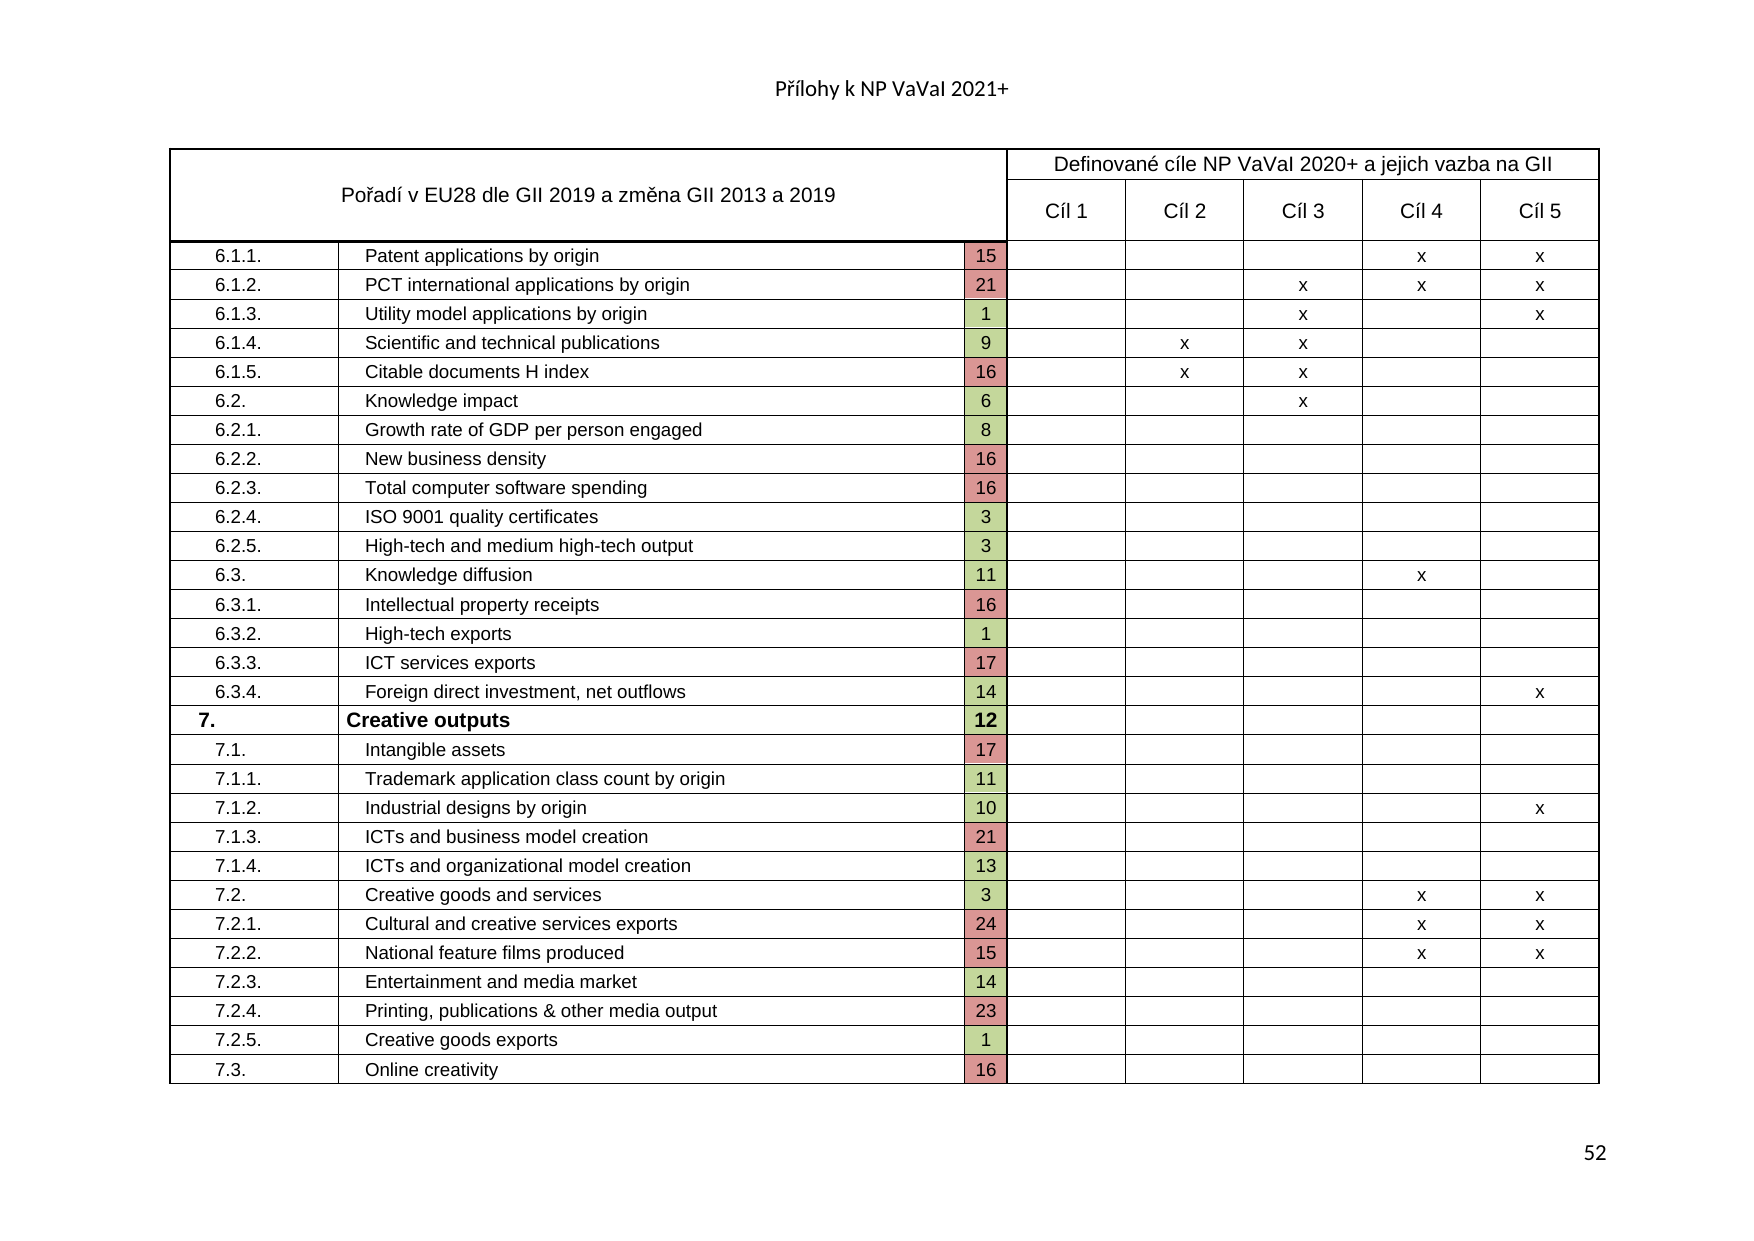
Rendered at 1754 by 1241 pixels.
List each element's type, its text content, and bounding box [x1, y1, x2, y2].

table_cell 6.2.4. [171, 503, 338, 531]
table_cell [1126, 416, 1243, 444]
table_cell 7.2.5. [171, 1026, 338, 1054]
table_cell Cultural and creative services exports [339, 910, 964, 938]
table_cell x [1363, 270, 1480, 298]
table_cell x [1244, 329, 1362, 357]
table_cell [1126, 1026, 1243, 1054]
table_cell x [1244, 358, 1362, 386]
table_cell [1481, 1026, 1598, 1054]
table_cell [1363, 823, 1480, 851]
table_cell [1481, 765, 1598, 792]
table_cell Foreign direct investment, net outflows [339, 677, 964, 705]
table_cell PCT international applications by origin [339, 270, 964, 298]
table_cell Patent applications by origin [339, 243, 964, 269]
table_cell [1244, 823, 1362, 851]
table_cell [1244, 735, 1362, 763]
table_cell 24 [965, 910, 1006, 938]
table_cell [1126, 503, 1243, 531]
table_cell 11 [965, 765, 1006, 792]
table_cell 1 [965, 1026, 1006, 1054]
table_cell [1244, 939, 1362, 967]
table_cell Cíl 5 [1481, 180, 1598, 240]
table_cell Industrial designs by origin [339, 794, 964, 822]
table_cell [1481, 619, 1598, 647]
table_cell 7.1.4. [171, 852, 338, 880]
table_cell [1363, 329, 1480, 357]
table_cell [1008, 241, 1125, 269]
table_cell [1008, 300, 1125, 327]
table_cell 11 [965, 561, 1006, 589]
table_cell 17 [965, 735, 1006, 763]
table_cell ICT services exports [339, 648, 964, 676]
table_cell Creative goods exports [339, 1026, 964, 1054]
table_cell 7.2.4. [171, 997, 338, 1025]
table_cell 7.2.3. [171, 968, 338, 996]
table_cell [1008, 503, 1125, 531]
table_cell [1481, 387, 1598, 415]
table_cell [1363, 648, 1480, 676]
table_cell [1126, 300, 1243, 327]
table_cell [1244, 474, 1362, 502]
table_cell x [1363, 881, 1480, 909]
table_cell x [1481, 794, 1598, 822]
table_cell [1126, 939, 1243, 967]
table_cell [1008, 474, 1125, 502]
table_cell x [1363, 939, 1480, 967]
table_cell [1126, 852, 1243, 880]
table_cell Cíl 4 [1363, 180, 1480, 240]
table_cell [1126, 794, 1243, 822]
table_cell [1481, 735, 1598, 763]
table_cell [1363, 358, 1480, 386]
table_cell Trademark application class count by origin [339, 765, 964, 792]
table_cell Knowledge impact [339, 387, 964, 415]
table_cell x [1481, 241, 1598, 269]
table_cell High-tech and medium high-tech output [339, 532, 964, 560]
table_cell 15 [965, 939, 1006, 967]
table_cell [1126, 706, 1243, 734]
table_cell [1126, 910, 1243, 938]
table_cell Cíl 2 [1126, 180, 1243, 240]
table_cell [1363, 677, 1480, 705]
table_cell 6.1.2. [171, 270, 338, 298]
table_cell 6.3. [171, 561, 338, 589]
table_cell [1008, 1055, 1125, 1083]
table_cell [1363, 735, 1480, 763]
table_cell 3 [965, 881, 1006, 909]
table_cell 14 [965, 968, 1006, 996]
table_cell [1008, 765, 1125, 792]
table_cell [1244, 794, 1362, 822]
table_cell 7.2.2. [171, 939, 338, 967]
table_cell [1008, 358, 1125, 386]
table_cell 15 [965, 243, 1006, 269]
table_cell Creative goods and services [339, 881, 964, 909]
table_cell [1481, 997, 1598, 1025]
table_cell 21 [965, 823, 1006, 851]
table_cell [1008, 590, 1125, 618]
table_cell [1363, 997, 1480, 1025]
table_cell [1008, 881, 1125, 909]
table_cell National feature films produced [339, 939, 964, 967]
table_cell [1008, 794, 1125, 822]
table_cell [1363, 590, 1480, 618]
table_cell 23 [965, 997, 1006, 1025]
table_cell 7.1.3. [171, 823, 338, 851]
table_cell Total computer software spending [339, 474, 964, 502]
table_cell Online creativity [339, 1055, 964, 1083]
table_cell 6.1.1. [171, 243, 338, 269]
table_cell Creative outputs [339, 706, 964, 734]
table_cell [1126, 1055, 1243, 1083]
table_cell [1363, 474, 1480, 502]
table_cell [1244, 241, 1362, 269]
table_cell [1008, 735, 1125, 763]
table_cell [1244, 706, 1362, 734]
table_cell [1244, 445, 1362, 473]
table_cell 7.1.1. [171, 765, 338, 792]
table_cell [1481, 1055, 1598, 1083]
table_cell 7. [171, 706, 338, 734]
table_cell [1008, 823, 1125, 851]
table_cell [1244, 590, 1362, 618]
table_cell Knowledge diffusion [339, 561, 964, 589]
table_cell 6.3.2. [171, 619, 338, 647]
table_cell x [1481, 881, 1598, 909]
table_cell Intangible assets [339, 735, 964, 763]
table_cell 6.2.1. [171, 416, 338, 444]
table_cell [1481, 329, 1598, 357]
table_cell 1 [965, 300, 1006, 327]
table_cell Printing, publications & other media output [339, 997, 964, 1025]
table_cell [1244, 997, 1362, 1025]
table_cell [1481, 706, 1598, 734]
table_cell [1008, 270, 1125, 298]
table_cell ISO 9001 quality certificates [339, 503, 964, 531]
table_cell x [1363, 910, 1480, 938]
table_cell [1363, 1026, 1480, 1054]
table_cell [1008, 852, 1125, 880]
table_cell [1008, 561, 1125, 589]
table_cell Cíl 1 [1008, 180, 1125, 240]
table_cell New business density [339, 445, 964, 473]
table_cell [1363, 503, 1480, 531]
table_cell [1244, 503, 1362, 531]
table_cell [1481, 968, 1598, 996]
table_cell [1363, 765, 1480, 792]
table_cell 7.3. [171, 1055, 338, 1083]
table_cell [1244, 1055, 1362, 1083]
table_cell [1363, 532, 1480, 560]
table_cell [1126, 474, 1243, 502]
table_cell [1126, 677, 1243, 705]
table_cell [1008, 706, 1125, 734]
table_cell x [1481, 270, 1598, 298]
table_cell [1126, 823, 1243, 851]
table_cell [1481, 445, 1598, 473]
table_cell 6.3.4. [171, 677, 338, 705]
table_cell 16 [965, 445, 1006, 473]
table_cell Cíl 3 [1244, 180, 1362, 240]
table_cell 3 [965, 503, 1006, 531]
table_cell [1481, 474, 1598, 502]
table_cell 1 [965, 619, 1006, 647]
table_cell [1008, 968, 1125, 996]
table_cell [1363, 300, 1480, 327]
table_cell [1008, 997, 1125, 1025]
table_cell [1008, 416, 1125, 444]
table_cell 6.2.5. [171, 532, 338, 560]
table_cell [1126, 445, 1243, 473]
table_cell [1481, 590, 1598, 618]
table_header Definované cíle NP VaVaI 2020+ a jejich vazba na GII [1008, 150, 1598, 179]
table_cell [1126, 270, 1243, 298]
table_cell 16 [965, 590, 1006, 618]
table_cell x [1126, 329, 1243, 357]
table_cell 21 [965, 270, 1006, 298]
table_cell [1244, 968, 1362, 996]
table_cell [1126, 532, 1243, 560]
table_cell [1481, 503, 1598, 531]
table_cell [1244, 852, 1362, 880]
table_cell [1244, 619, 1362, 647]
table_cell 3 [965, 532, 1006, 560]
table_cell 6.1.5. [171, 358, 338, 386]
table_cell [1008, 648, 1125, 676]
table_cell [1363, 852, 1480, 880]
table_cell x [1126, 358, 1243, 386]
table_cell [1126, 590, 1243, 618]
table_cell [1481, 561, 1598, 589]
table_cell x [1481, 300, 1598, 327]
table_cell [1244, 532, 1362, 560]
table_cell [1244, 765, 1362, 792]
table_cell 12 [965, 706, 1006, 734]
table_cell ICTs and organizational model creation [339, 852, 964, 880]
table_cell x [1244, 300, 1362, 327]
table_cell High-tech exports [339, 619, 964, 647]
table_cell 6.3.3. [171, 648, 338, 676]
table_cell [1126, 881, 1243, 909]
table_cell [1126, 997, 1243, 1025]
table_cell [1008, 1026, 1125, 1054]
table_cell 13 [965, 852, 1006, 880]
table_cell Utility model applications by origin [339, 300, 964, 327]
table_cell Scientific and technical publications [339, 329, 964, 357]
table_cell 16 [965, 1055, 1006, 1083]
table_cell 6.1.4. [171, 329, 338, 357]
table_cell [1481, 852, 1598, 880]
table_cell [1008, 329, 1125, 357]
table_cell [1008, 387, 1125, 415]
table_cell 9 [965, 329, 1006, 357]
table_cell 16 [965, 358, 1006, 386]
table_cell [1244, 1026, 1362, 1054]
table_cell 7.2. [171, 881, 338, 909]
table_cell [1481, 358, 1598, 386]
table_cell 6.3.1. [171, 590, 338, 618]
table_cell 7.1.2. [171, 794, 338, 822]
table_cell [1363, 416, 1480, 444]
table_cell 6.2.3. [171, 474, 338, 502]
table_cell ICTs and business model creation [339, 823, 964, 851]
table_cell 7.1. [171, 735, 338, 763]
table_cell 8 [965, 416, 1006, 444]
table_cell [1126, 735, 1243, 763]
table_cell [1126, 648, 1243, 676]
table_cell Growth rate of GDP per person engaged [339, 416, 964, 444]
table_cell 6.2.2. [171, 445, 338, 473]
table_cell [1363, 1055, 1480, 1083]
table_header Pořadí v EU28 dle GII 2019 a změna GII 2013 a 2019 [171, 150, 1006, 240]
table_cell Entertainment and media market [339, 968, 964, 996]
table_cell 10 [965, 794, 1006, 822]
table_cell [1481, 823, 1598, 851]
table_cell [1244, 648, 1362, 676]
table_cell [1008, 619, 1125, 647]
table_cell Intellectual property receipts [339, 590, 964, 618]
table_cell [1126, 765, 1243, 792]
table_cell x [1481, 677, 1598, 705]
table_cell x [1244, 270, 1362, 298]
table_cell [1126, 619, 1243, 647]
table_cell x [1481, 910, 1598, 938]
table_cell [1008, 677, 1125, 705]
table_cell [1126, 968, 1243, 996]
table_cell [1363, 619, 1480, 647]
table_cell [1126, 241, 1243, 269]
table_cell [1244, 881, 1362, 909]
table_cell [1363, 794, 1480, 822]
table_cell 17 [965, 648, 1006, 676]
table_cell [1008, 939, 1125, 967]
table_cell [1363, 706, 1480, 734]
table_cell x [1363, 561, 1480, 589]
table_cell [1363, 387, 1480, 415]
table_cell 7.2.1. [171, 910, 338, 938]
table_cell [1126, 387, 1243, 415]
table_cell [1481, 648, 1598, 676]
table_cell [1244, 561, 1362, 589]
table_cell [1481, 532, 1598, 560]
table_cell [1244, 677, 1362, 705]
table_cell x [1363, 241, 1480, 269]
table_cell [1481, 416, 1598, 444]
table_cell x [1244, 387, 1362, 415]
table_cell 6.2. [171, 387, 338, 415]
table_cell 14 [965, 677, 1006, 705]
table_cell Citable documents H index [339, 358, 964, 386]
table_cell 16 [965, 474, 1006, 502]
table_cell [1008, 532, 1125, 560]
table_cell [1008, 445, 1125, 473]
table_cell [1363, 445, 1480, 473]
table_cell [1244, 416, 1362, 444]
table_cell x [1481, 939, 1598, 967]
table_cell [1363, 968, 1480, 996]
table_cell [1126, 561, 1243, 589]
table_cell [1244, 910, 1362, 938]
table_cell 6 [965, 387, 1006, 415]
table_cell 6.1.3. [171, 300, 338, 327]
table_cell [1008, 910, 1125, 938]
